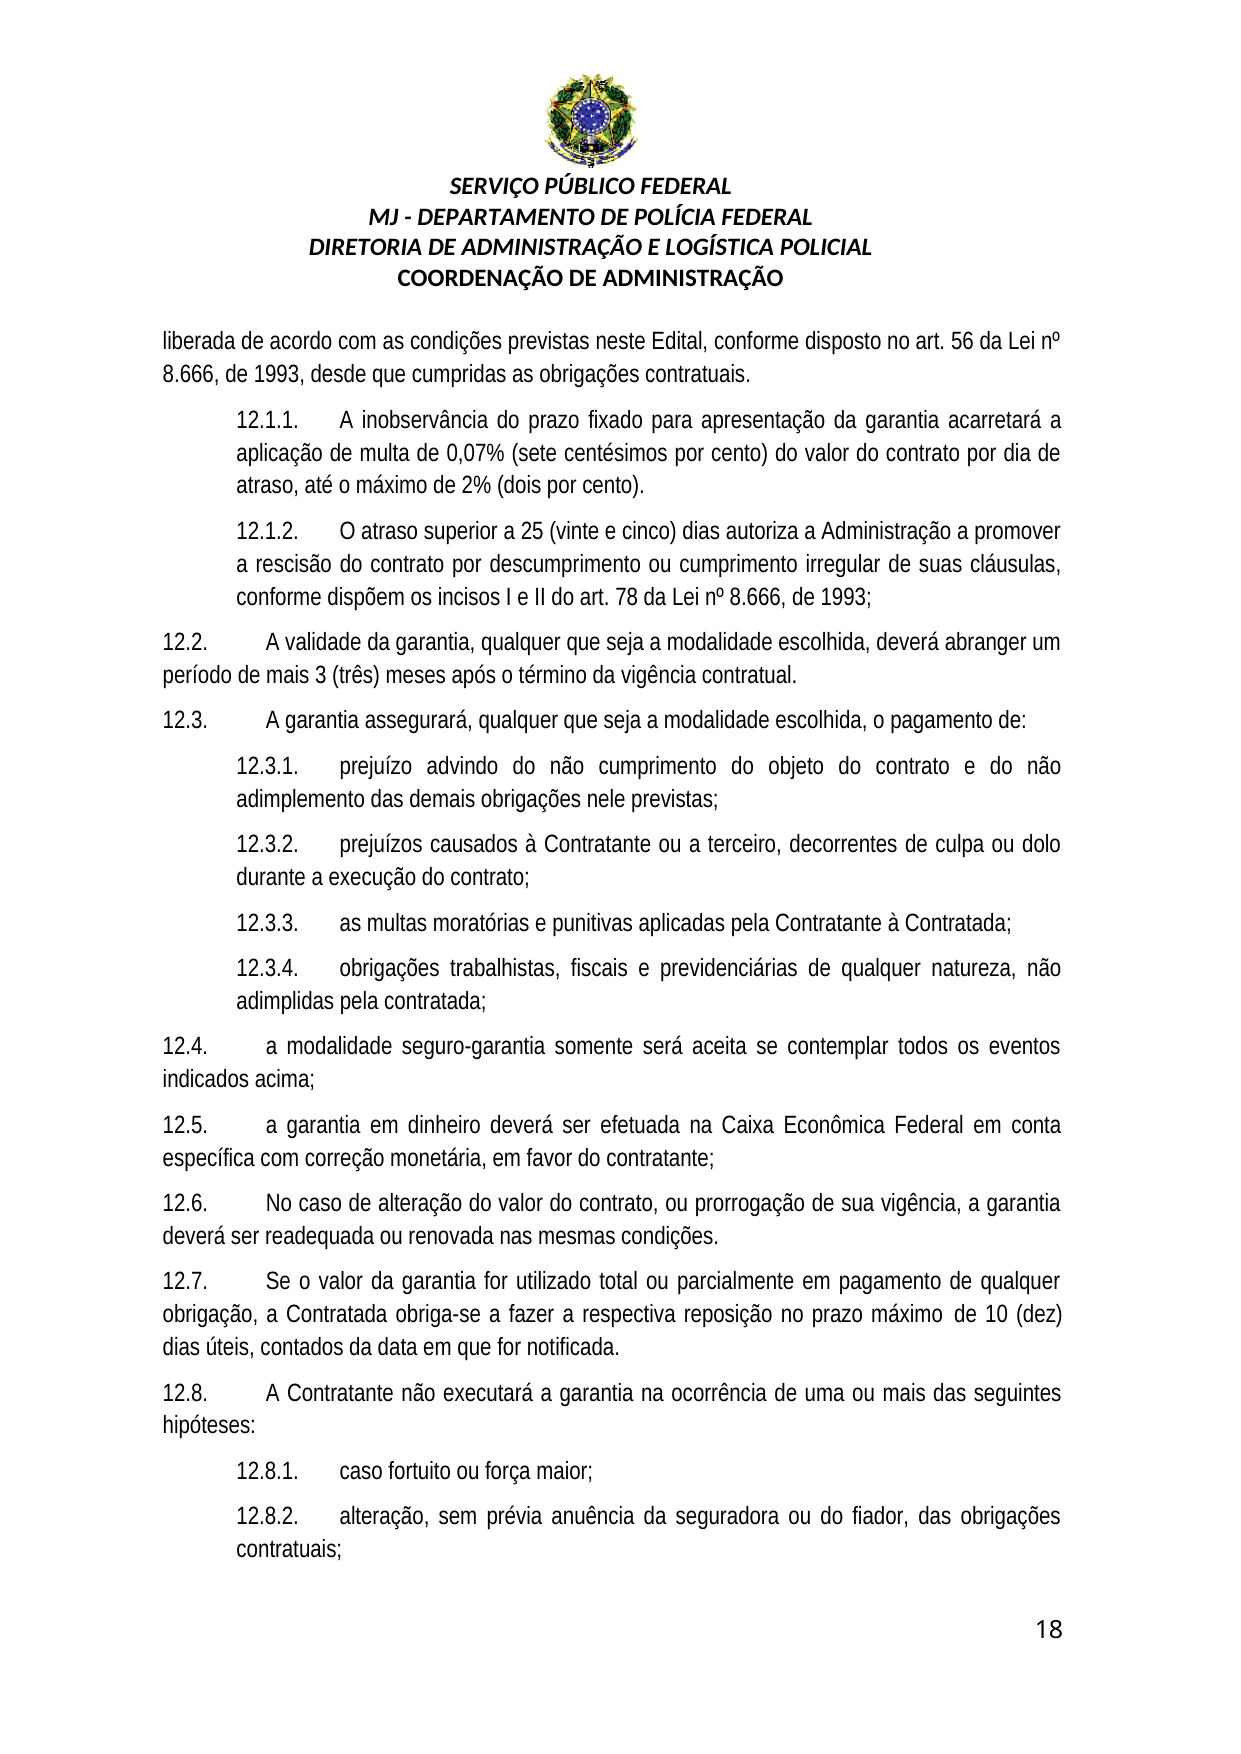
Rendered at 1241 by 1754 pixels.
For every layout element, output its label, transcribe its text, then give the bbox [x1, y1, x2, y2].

list A inobservância do prazo fixado para apresentação da garantia acarretará a aplicação de multa de 0,07% (sete centésimos por cento) do valor do contrato por dia de atraso, até o máximo de 2% (dois por cento). [236, 404, 1063, 499]
list No caso de alteração do valor do contrato, ou prorrogação de sua vigência, a garantia deverá ser readequada ou renovada nas mesmas condições. [162, 1188, 1063, 1249]
list caso fortuito ou força maior; [236, 1456, 1063, 1484]
list prejuízo advindo do não cumprimento do objeto do contrato e do não adimplemento das demais obrigações nele previstas; [236, 751, 1063, 812]
list O atraso superior a 25 (vinte e cinco) dias autoriza a Administração a promover a rescisão do contrato por descumprimento ou cumprimento irregular de suas cláusulas, conforme dispõem os incisos I e II do art. 78 da Lei nº 8.666, de 1993; [236, 516, 1063, 610]
list A validade da garantia, qualquer que seja a modalidade escolhida, deverá abranger um período de mais 3 (três) meses após o término da vigência contratual. [162, 627, 1063, 689]
list obrigações trabalhistas, fiscais e previdenciárias de qualquer natureza, não adimplidas pela contratada; [236, 953, 1063, 1014]
list a garantia em dinheiro deverá ser efetuada na Caixa Econômica Federal em conta específica com correção monetária, em favor do contratante; [162, 1109, 1063, 1171]
list prejuízos causados à Contratante ou a terceiro, decorrentes de culpa ou dolo durante a execução do contrato; [236, 829, 1063, 891]
list as multas moratórias e punitivas aplicadas pela Contratante à Contratada; [236, 907, 1063, 936]
list a modalidade seguro-garantia somente será aceita se contemplar todos os eventos indicados acima; [162, 1031, 1063, 1093]
list A garantia assegurará, qualquer que seja a modalidade escolhida, o pagamento de: [162, 705, 1063, 734]
list alteração, sem prévia anuência da seguradora ou do fiador, das obrigações contratuais; [236, 1501, 1063, 1563]
list A Contratante não executará a garantia na ocorrência de uma ou mais das seguintes hipóteses: [162, 1377, 1063, 1439]
list Se o valor da garantia for utilizado total ou parcialmente em pagamento de qualquer obrigação, a Contratada obriga-se a fazer a respectiva reposição no prazo máximo de 10 (dez) dias úteis, contados da data em que for notificada. [162, 1266, 1063, 1361]
